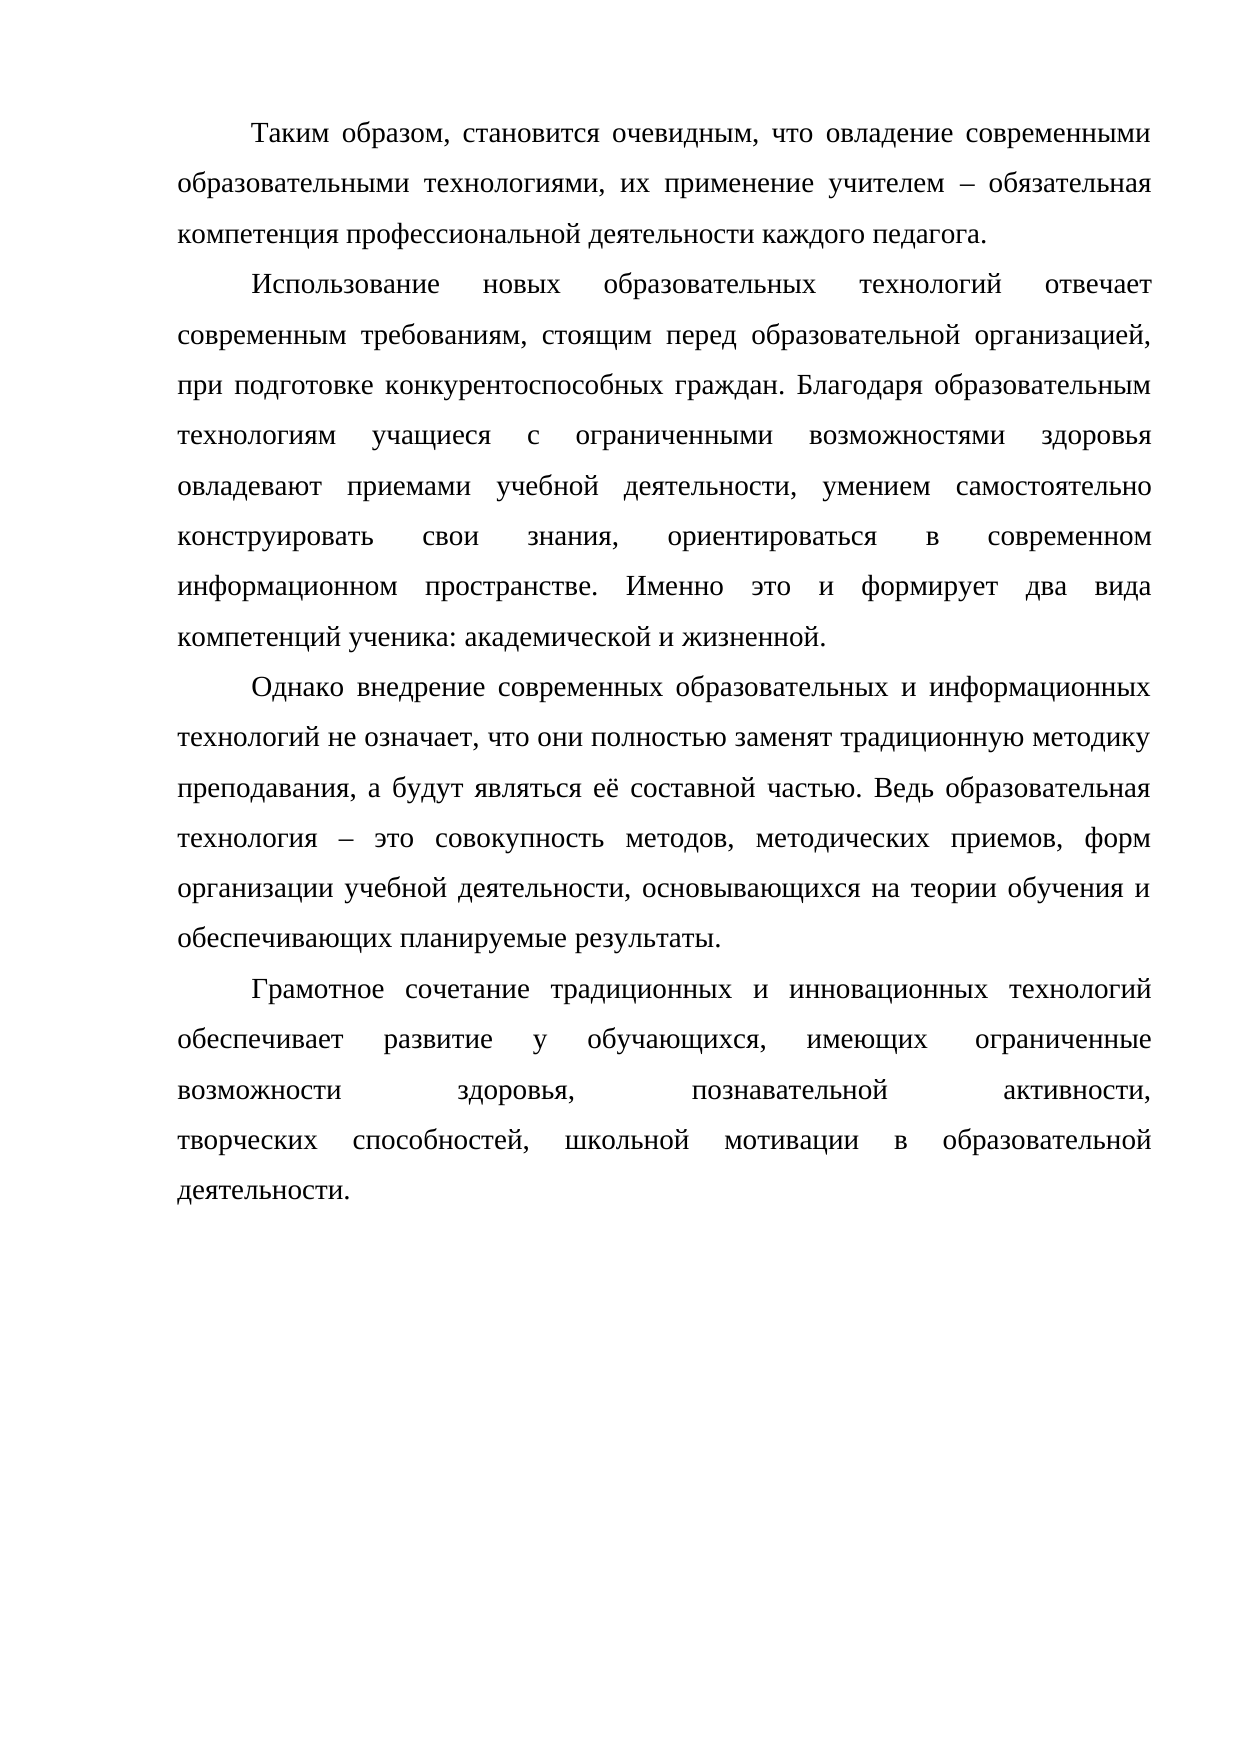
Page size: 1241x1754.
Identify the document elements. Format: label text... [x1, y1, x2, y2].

text Использование новых образовательных технологий отвечает современным требованиям, стоящим перед образовательной организацией, при подготовке конкурентоспособных граждан. Благодаря образовательным технологиям учащиеся с ограниченными возможностями здоровья овладевают приемами учебной деятельности, умением самостоятельно конструировать свои знания, ориентироваться в современном информационном пространстве. Именно это и формирует два вида компетенций ученика: академической и жизненной. [177, 266, 1152, 652]
text Грамотное сочетание традиционных и инновационных технологий обеспечивает развитие у обучающихся, имеющих ограниченные возможности здоровья, познавательной активности, творческих способностей, школьной мотивации в образовательной деятельности. [177, 971, 1152, 1206]
text Таким образом, становится очевидным, что овладение современными образовательными технологиями, их применение учителем – обязательная компетенция профессиональной деятельности каждого педагога. [177, 115, 1152, 249]
text Однако внедрение современных образовательных и информационных технологий не означает, что они полностью заменят традиционную методику преподавания, а будут являться её составной частью. Ведь образовательная технология – это совокупность методов, методических приемов, форм организации учебной деятельности, основывающихся на теории обучения и обеспечивающих планируемые результаты. [177, 669, 1151, 954]
